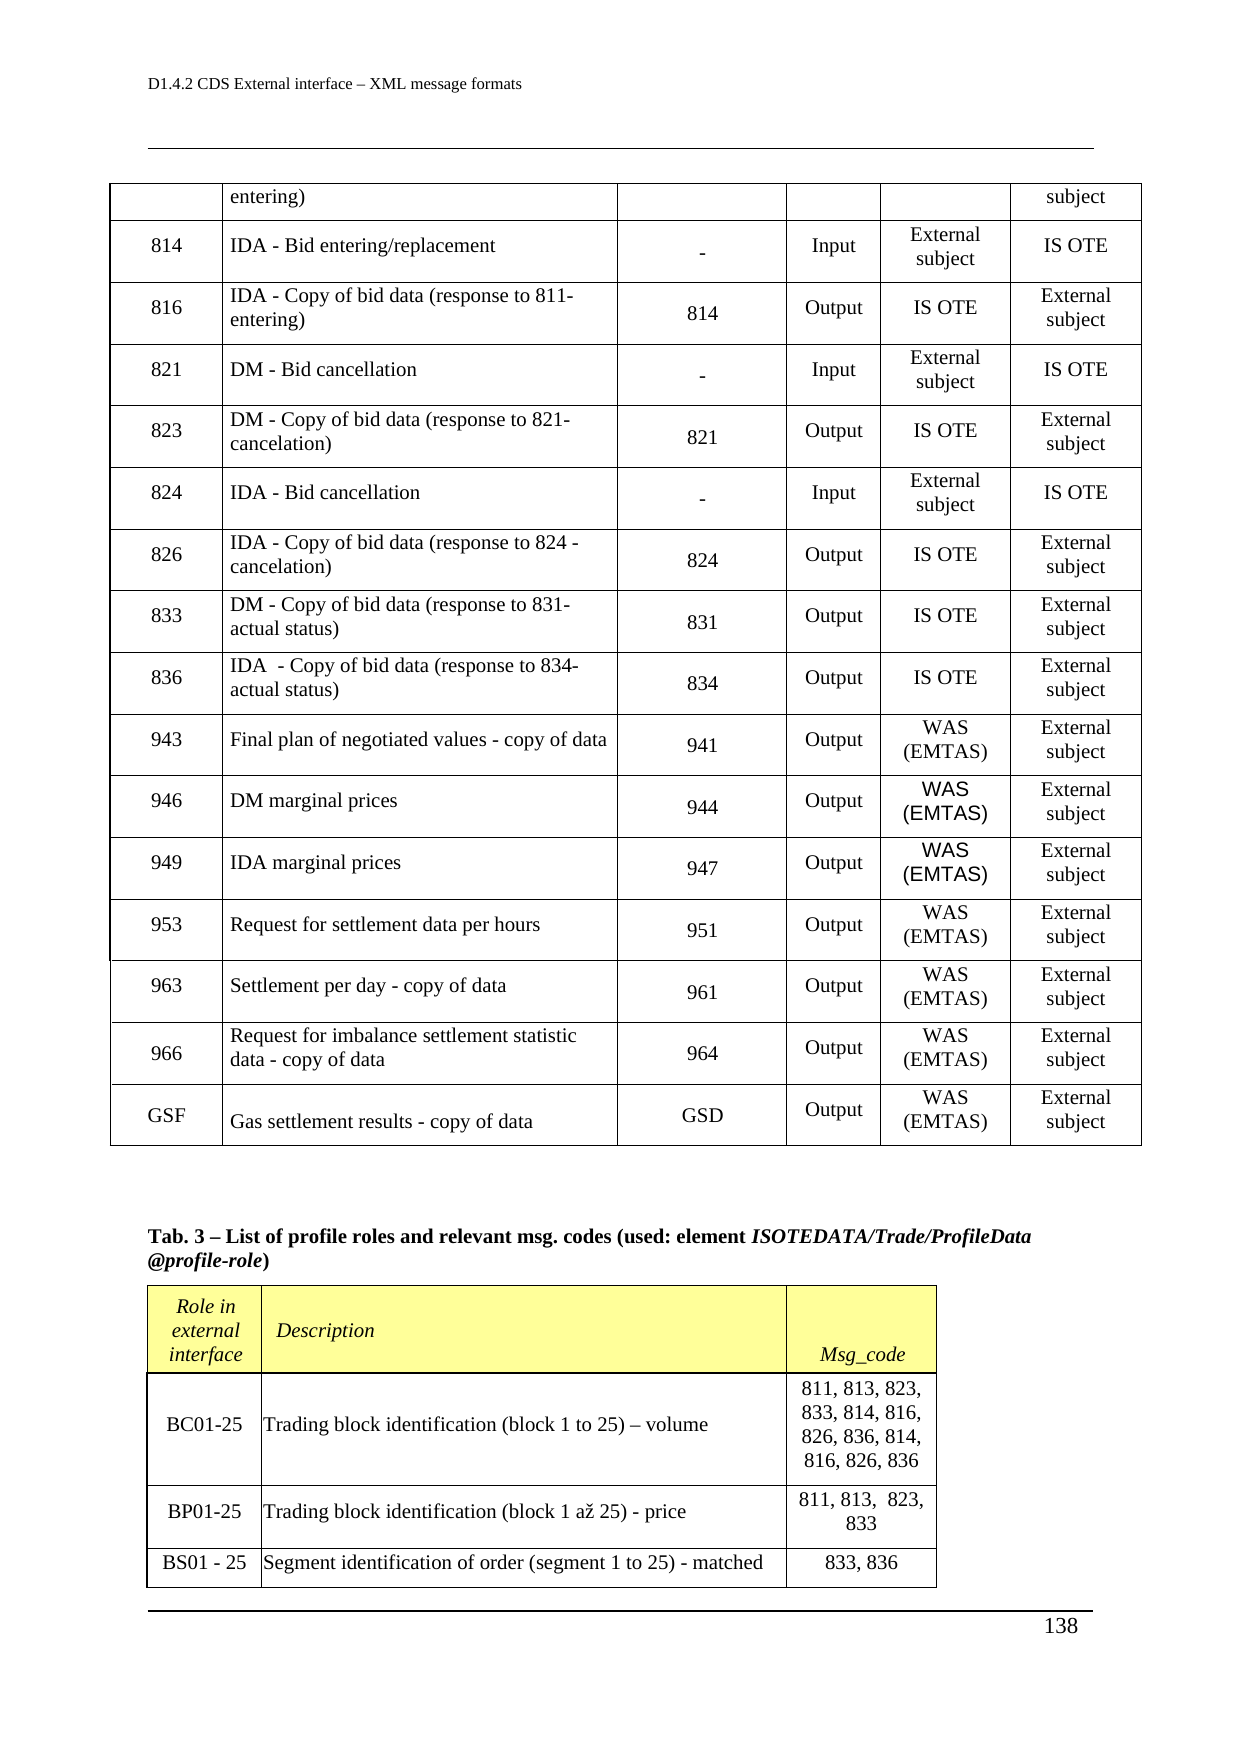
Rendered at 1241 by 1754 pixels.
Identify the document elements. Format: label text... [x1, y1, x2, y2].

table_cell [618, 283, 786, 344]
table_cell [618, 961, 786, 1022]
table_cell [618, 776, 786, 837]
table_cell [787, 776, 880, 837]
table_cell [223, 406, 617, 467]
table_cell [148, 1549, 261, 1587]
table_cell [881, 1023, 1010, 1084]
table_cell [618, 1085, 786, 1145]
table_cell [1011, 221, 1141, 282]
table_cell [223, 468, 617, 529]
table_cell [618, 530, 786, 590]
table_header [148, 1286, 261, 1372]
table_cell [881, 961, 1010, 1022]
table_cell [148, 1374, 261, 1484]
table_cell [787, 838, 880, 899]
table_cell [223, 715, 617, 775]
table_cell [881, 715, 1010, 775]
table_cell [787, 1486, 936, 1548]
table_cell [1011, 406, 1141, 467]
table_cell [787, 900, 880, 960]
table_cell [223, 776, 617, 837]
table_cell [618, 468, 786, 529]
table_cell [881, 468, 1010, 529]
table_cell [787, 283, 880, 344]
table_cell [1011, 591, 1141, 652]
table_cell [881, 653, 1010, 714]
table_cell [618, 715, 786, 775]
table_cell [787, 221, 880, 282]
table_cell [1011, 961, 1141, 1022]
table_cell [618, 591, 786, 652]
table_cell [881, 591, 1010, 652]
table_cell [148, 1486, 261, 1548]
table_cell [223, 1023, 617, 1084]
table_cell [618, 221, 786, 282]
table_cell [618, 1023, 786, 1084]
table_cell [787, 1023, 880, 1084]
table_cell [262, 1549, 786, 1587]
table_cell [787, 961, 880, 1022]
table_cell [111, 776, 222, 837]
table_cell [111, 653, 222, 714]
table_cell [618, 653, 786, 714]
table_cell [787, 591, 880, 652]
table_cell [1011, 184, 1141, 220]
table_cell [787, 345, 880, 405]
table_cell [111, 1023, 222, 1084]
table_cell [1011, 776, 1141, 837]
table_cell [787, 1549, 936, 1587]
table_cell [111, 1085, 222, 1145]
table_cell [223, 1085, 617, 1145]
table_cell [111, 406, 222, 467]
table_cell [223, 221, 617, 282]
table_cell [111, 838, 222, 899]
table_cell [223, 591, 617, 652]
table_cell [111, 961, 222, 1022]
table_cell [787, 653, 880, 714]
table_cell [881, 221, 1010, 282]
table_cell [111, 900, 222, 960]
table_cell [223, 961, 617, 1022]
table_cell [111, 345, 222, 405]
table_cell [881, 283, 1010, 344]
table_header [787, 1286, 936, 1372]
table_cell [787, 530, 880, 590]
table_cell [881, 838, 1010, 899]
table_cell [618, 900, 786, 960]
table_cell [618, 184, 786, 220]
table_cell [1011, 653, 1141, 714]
text Tab. 3 – List of profile roles and relevant msg. codes (used: element ISOTEDATA/Trade/ProfileData @profile-role) [148, 1224, 1092, 1272]
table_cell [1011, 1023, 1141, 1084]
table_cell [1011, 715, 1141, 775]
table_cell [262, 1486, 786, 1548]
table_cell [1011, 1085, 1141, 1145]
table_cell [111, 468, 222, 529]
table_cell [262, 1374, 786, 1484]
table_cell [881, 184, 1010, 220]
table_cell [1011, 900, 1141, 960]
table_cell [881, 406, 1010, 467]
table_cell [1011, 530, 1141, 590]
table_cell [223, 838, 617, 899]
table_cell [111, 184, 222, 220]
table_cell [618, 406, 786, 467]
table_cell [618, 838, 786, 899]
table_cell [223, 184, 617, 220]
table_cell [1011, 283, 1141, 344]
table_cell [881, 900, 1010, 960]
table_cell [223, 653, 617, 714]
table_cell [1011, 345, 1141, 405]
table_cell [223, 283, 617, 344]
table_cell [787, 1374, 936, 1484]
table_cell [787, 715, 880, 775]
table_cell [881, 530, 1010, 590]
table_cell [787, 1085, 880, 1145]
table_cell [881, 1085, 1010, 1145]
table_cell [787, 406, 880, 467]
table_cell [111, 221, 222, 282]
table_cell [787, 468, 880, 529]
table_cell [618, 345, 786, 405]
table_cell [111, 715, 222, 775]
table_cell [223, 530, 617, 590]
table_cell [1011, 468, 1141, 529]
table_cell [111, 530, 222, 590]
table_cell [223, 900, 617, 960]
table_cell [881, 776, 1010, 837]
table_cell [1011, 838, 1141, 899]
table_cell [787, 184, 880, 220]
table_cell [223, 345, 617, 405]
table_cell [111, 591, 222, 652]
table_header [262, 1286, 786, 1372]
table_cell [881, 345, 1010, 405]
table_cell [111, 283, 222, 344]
